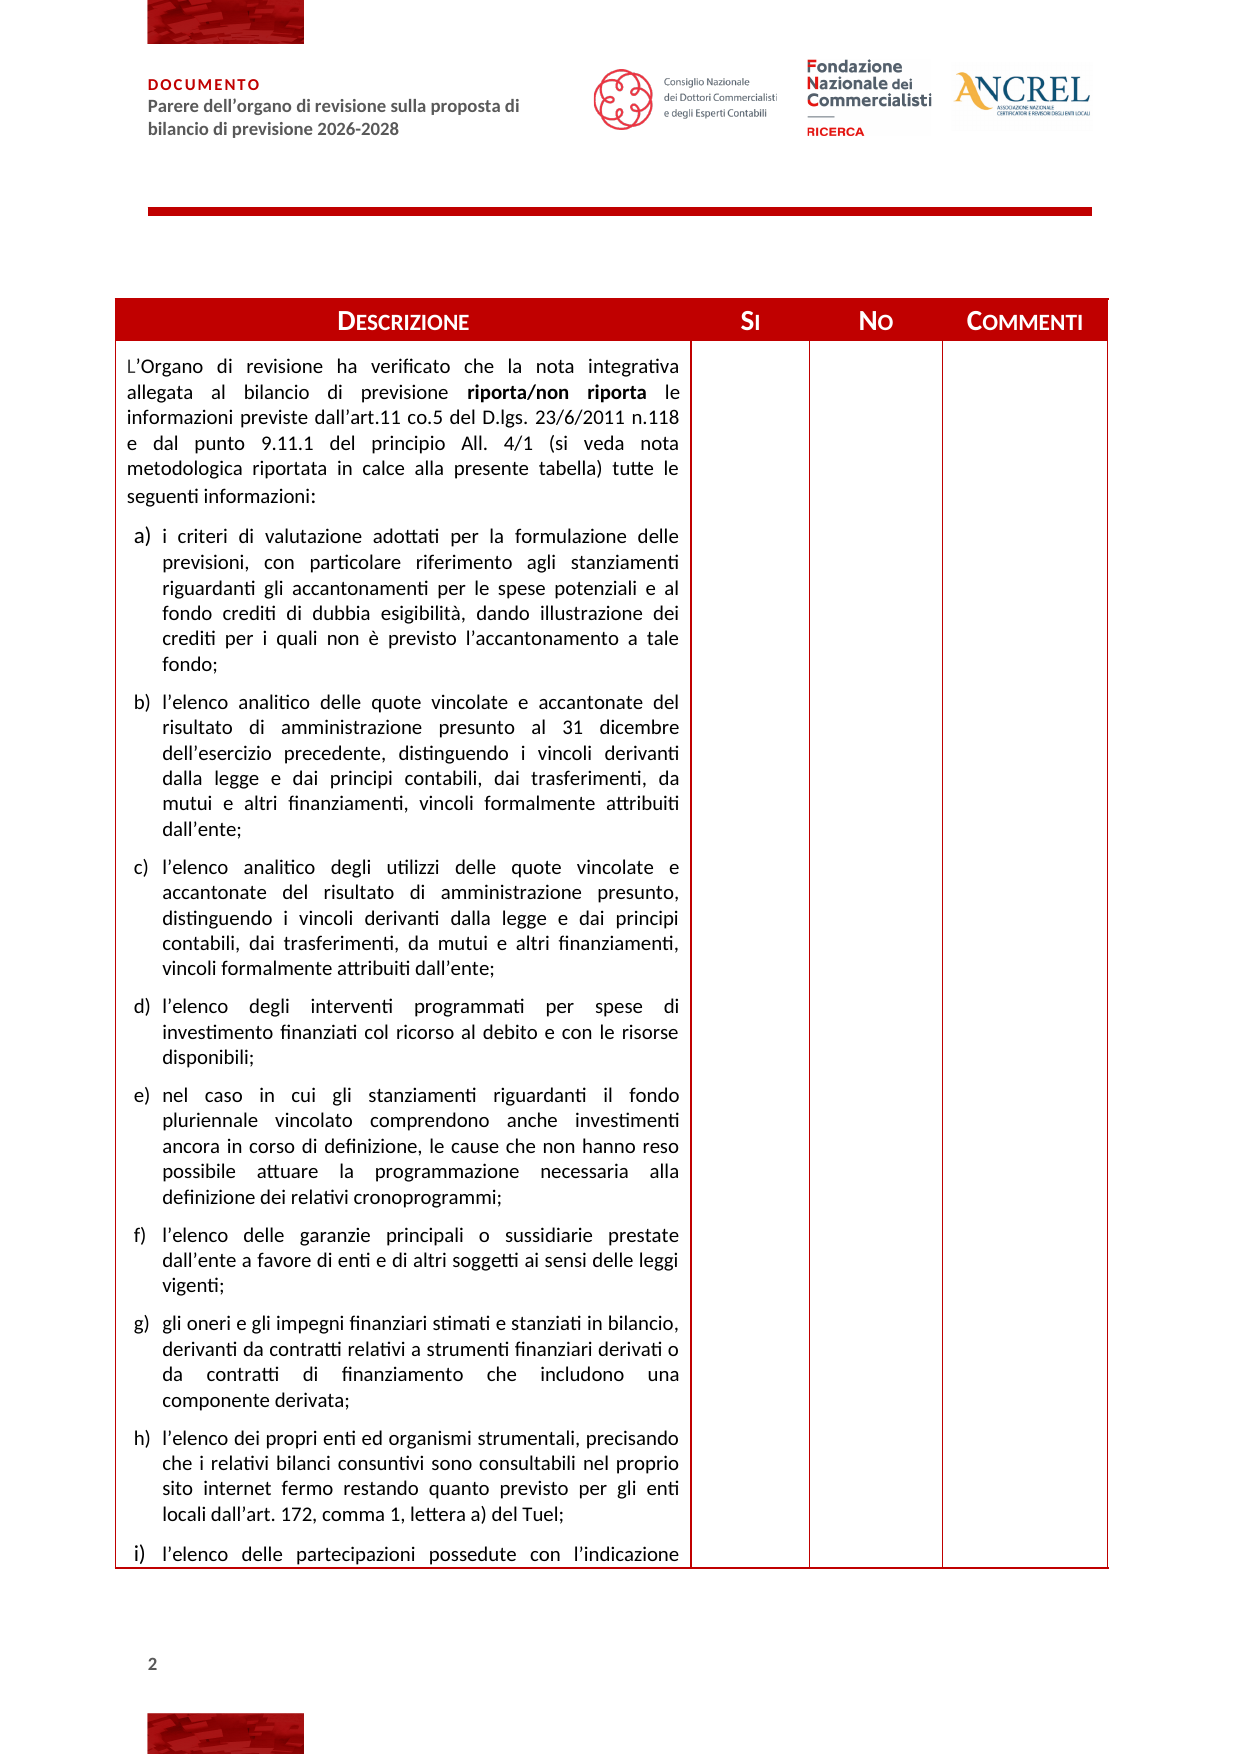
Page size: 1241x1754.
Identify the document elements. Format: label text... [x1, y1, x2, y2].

table_header Descrizione [116, 300, 690, 340]
table_cell [692, 341, 809, 1567]
table_header Si [692, 300, 809, 340]
picture [148, 0, 304, 44]
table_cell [116, 341, 690, 1567]
picture [951, 62, 1094, 131]
table_header Commenti [943, 300, 1107, 340]
picture [148, 1714, 304, 1754]
picture [807, 59, 932, 136]
picture [593, 69, 777, 130]
table_cell [810, 341, 942, 1567]
table_cell [943, 341, 1107, 1567]
table_header No [810, 300, 942, 340]
